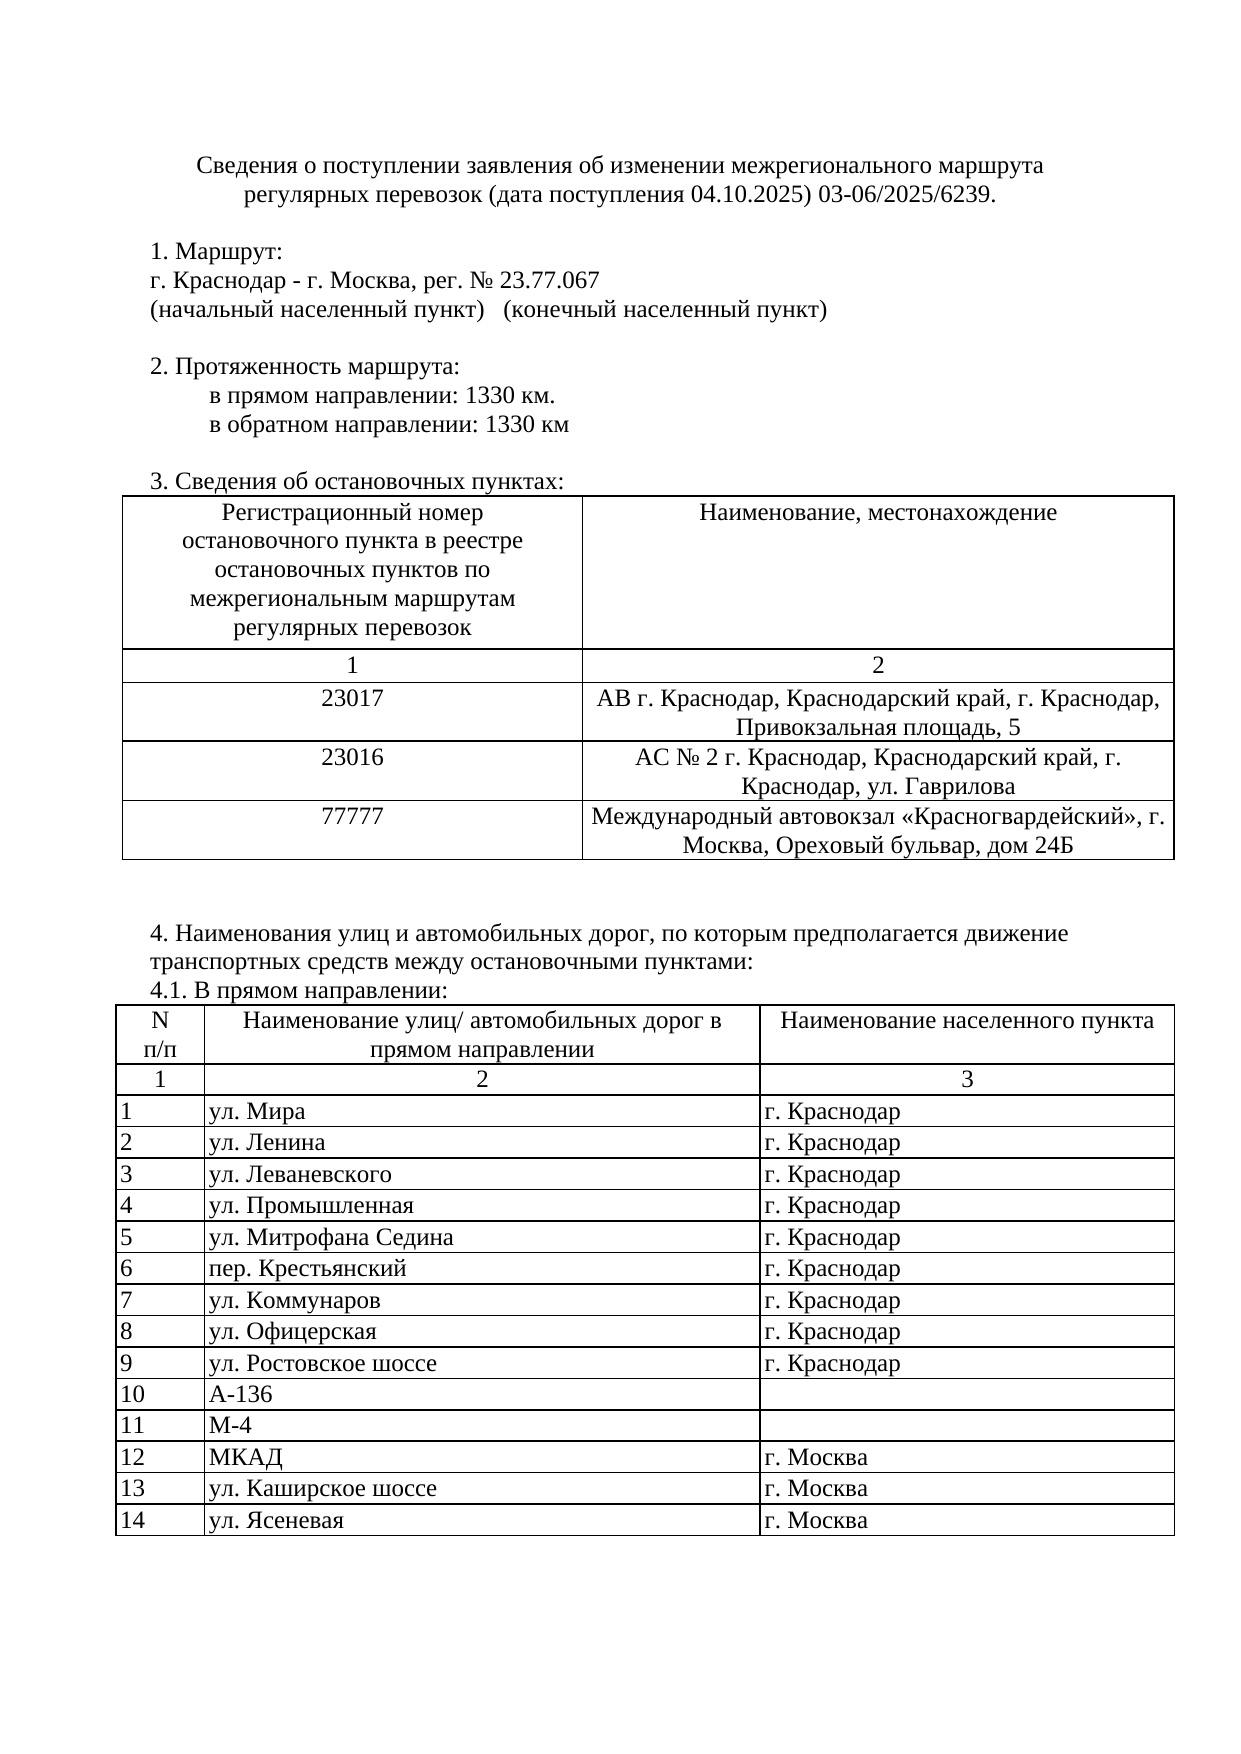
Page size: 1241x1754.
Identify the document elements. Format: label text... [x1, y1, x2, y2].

table_cell г. Москва [761, 1505, 1174, 1535]
table_cell АВ г. Краснодар, Краснодарский край, г. Краснодар, Привокзальная площадь, 5 [583, 683, 1173, 740]
table_cell ул. Промышленная [205, 1190, 759, 1220]
table_header Регистрационный номер остановочного пункта в реестре остановочных пунктов по межрегиональным маршрутам регулярных перевозок [123, 497, 582, 648]
text 3. Сведения об остановочных пунктах: [150, 466, 1090, 495]
table_cell г. Краснодар [761, 1159, 1174, 1189]
text в обратном направлении: 1330 км [150, 409, 1090, 437]
text 2. Протяженность маршрута: [150, 351, 1090, 380]
table_cell г. Краснодар [761, 1127, 1174, 1157]
text Сведения о поступлении заявления об изменении межрегионального маршрута регулярных перевозок (дата поступления 04.10.2025) 03-06/2025/6239. [150, 150, 1090, 207]
table_cell г. Краснодар [761, 1190, 1174, 1220]
table_cell 1 [123, 650, 582, 681]
table_cell ул. Ростовское шоссе [205, 1348, 759, 1377]
text в прямом направлении: 1330 км. [150, 380, 1090, 409]
text 1. Маршрут: [150, 236, 1090, 265]
table_cell 7 [117, 1285, 204, 1314]
table_cell ул. Митрофана Седина [205, 1222, 759, 1252]
table_cell АС № 2 г. Краснодар, Краснодарский край, г. Краснодар, ул. Гаврилова [583, 742, 1173, 799]
table_cell Международный автовокзал «Красногвардейский», г. Москва, Ореховый бульвар, дом 24Б [583, 801, 1173, 858]
table_cell г. Краснодар [761, 1096, 1174, 1126]
table_cell 23017 [123, 683, 582, 740]
table_cell 6 [117, 1253, 204, 1283]
table_cell 77777 [123, 801, 582, 858]
text (начальный населенный пункт) (конечный населенный пункт) [150, 294, 1090, 322]
table_cell 5 [117, 1222, 204, 1252]
table_cell пер. Крестьянский [205, 1253, 759, 1283]
table_header Наименование, местонахождение [583, 497, 1173, 648]
table_cell 23016 [123, 742, 582, 799]
table_cell 12 [117, 1442, 204, 1472]
table_cell г. Краснодар [761, 1222, 1174, 1252]
table_cell А-136 [205, 1379, 759, 1409]
table_cell [761, 1411, 1174, 1440]
table_cell МКАД [205, 1442, 759, 1472]
table_cell ул. Коммунаров [205, 1285, 759, 1314]
table_cell 13 [117, 1473, 204, 1503]
table_cell 10 [117, 1379, 204, 1409]
text 4. Наименования улиц и автомобильных дорог, по которым предполагается движение транспортных средств между остановочными пунктами: [150, 918, 1090, 975]
table_cell ул. Ленина [205, 1127, 759, 1157]
table_cell г. Краснодар [761, 1316, 1174, 1346]
table_cell г. Краснодар [761, 1253, 1174, 1283]
table_cell М-4 [205, 1411, 759, 1440]
table_cell г. Краснодар [761, 1285, 1174, 1314]
text 4.1. В прямом направлении: [150, 975, 1090, 1004]
table_cell 8 [117, 1316, 204, 1346]
table_cell ул. Каширское шоссе [205, 1473, 759, 1503]
table_cell 11 [117, 1411, 204, 1440]
table_cell 2 [117, 1127, 204, 1157]
table_cell г. Москва [761, 1473, 1174, 1503]
table_cell г. Москва [761, 1442, 1174, 1472]
table_cell 3 [761, 1065, 1174, 1094]
table_cell ул. Леваневского [205, 1159, 759, 1189]
text г. Краснодар - г. Москва, рег. № 23.77.067 [150, 265, 1090, 294]
table_header Наименование населенного пункта [761, 1006, 1174, 1063]
table_cell ул. Мира [205, 1096, 759, 1126]
table_header N п/п [117, 1006, 204, 1063]
table_cell 3 [117, 1159, 204, 1189]
table_cell ул. Ясеневая [205, 1505, 759, 1535]
table_cell 9 [117, 1348, 204, 1377]
table_cell 4 [117, 1190, 204, 1220]
table_cell 1 [117, 1096, 204, 1126]
table_cell [761, 1379, 1174, 1409]
table_cell 1 [117, 1065, 204, 1094]
table_cell ул. Офицерская [205, 1316, 759, 1346]
table_cell г. Краснодар [761, 1348, 1174, 1377]
table_header Наименование улиц/ автомобильных дорог в прямом направлении [205, 1006, 759, 1063]
table_cell 2 [205, 1065, 759, 1094]
table_cell 14 [117, 1505, 204, 1535]
table_cell 2 [583, 650, 1173, 681]
